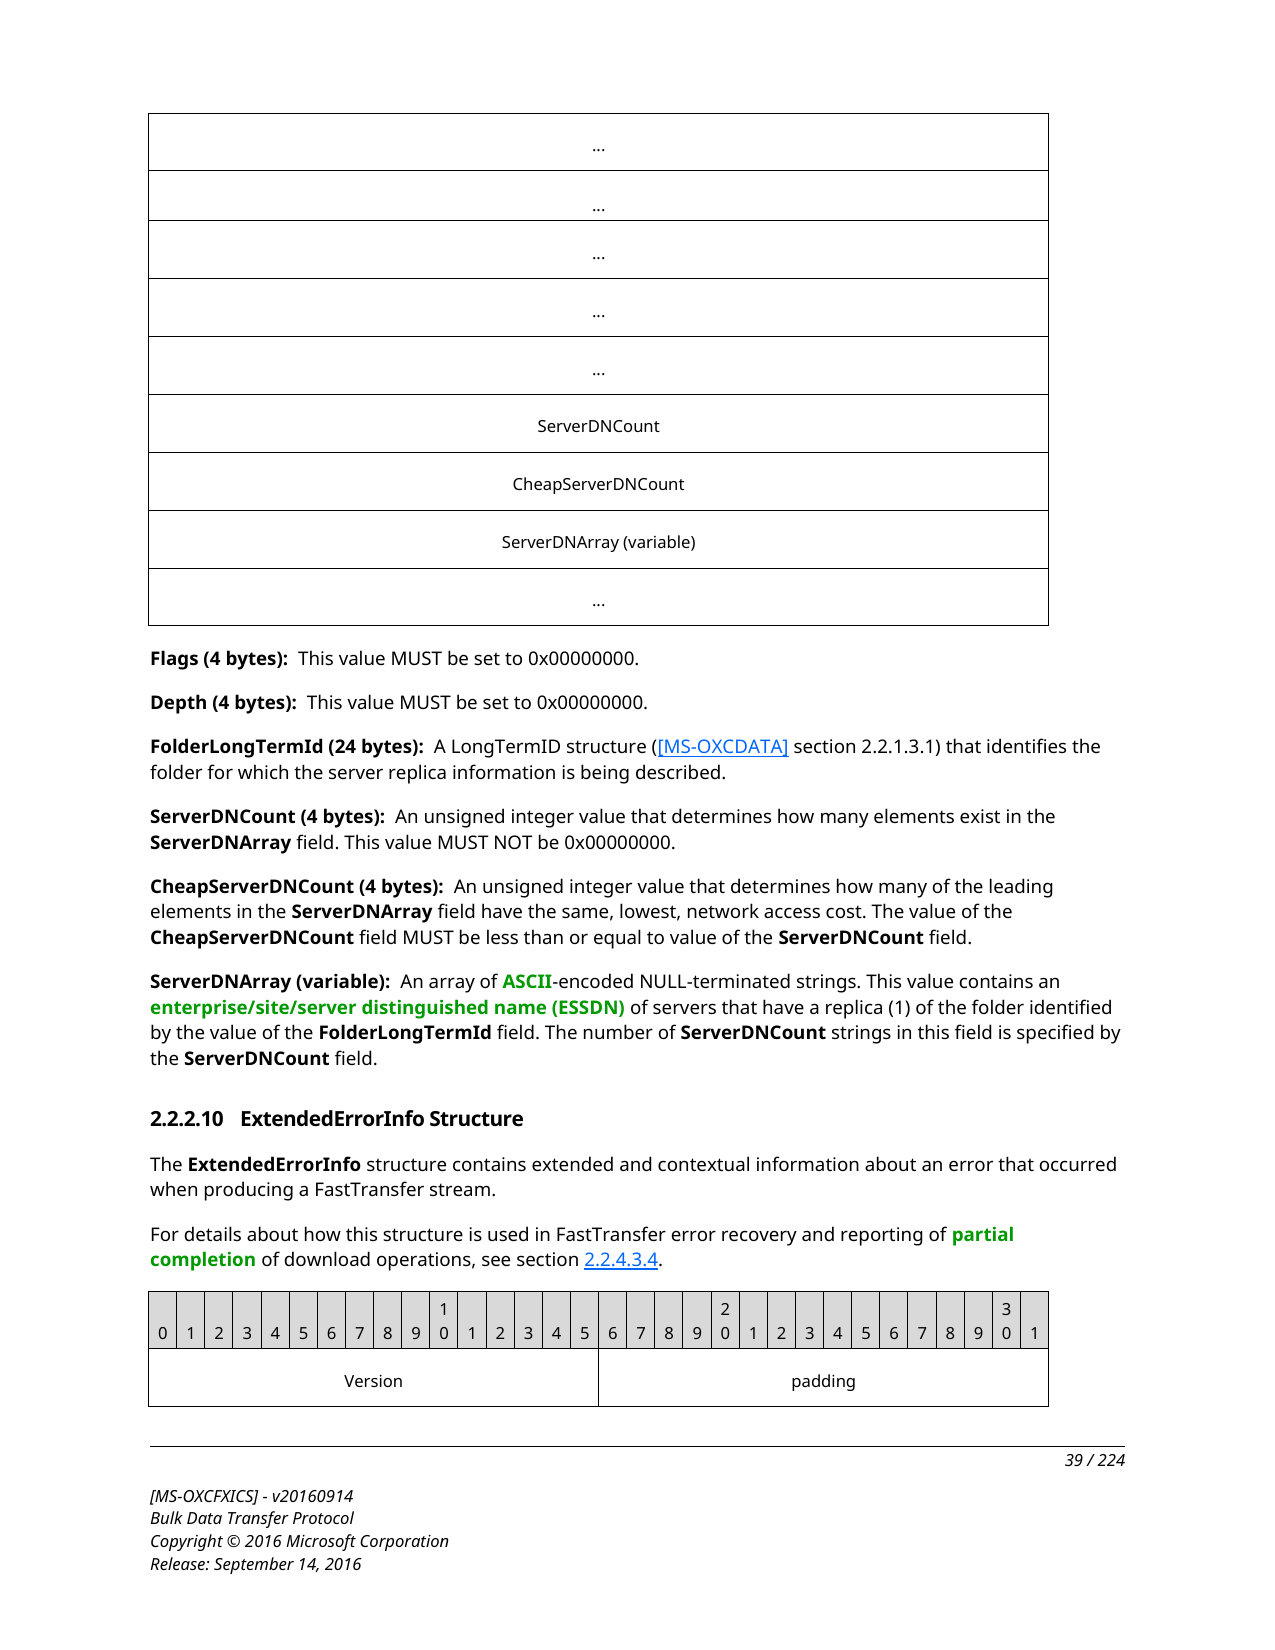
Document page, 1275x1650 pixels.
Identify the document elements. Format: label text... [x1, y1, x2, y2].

text ServerDNArray (variable): An array of ASCII-encoded NULL-terminated strings. This value contains an enterprise/site/server distinguished name (ESSDN) of servers that have a replica (1) of the folder identified by the value of the FolderLongTermId field. The number of ServerDNCount strings in this field is specified by the ServerDNCount field. [150, 969, 1125, 1071]
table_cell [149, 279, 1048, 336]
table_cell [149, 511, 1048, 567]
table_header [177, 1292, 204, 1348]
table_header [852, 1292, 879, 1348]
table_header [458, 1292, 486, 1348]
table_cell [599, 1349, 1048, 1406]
text ServerDNCount (4 bytes): An unsigned integer value that determines how many elements exist in the ServerDNArray field. This value MUST NOT be 0x00000000. [150, 803, 1125, 854]
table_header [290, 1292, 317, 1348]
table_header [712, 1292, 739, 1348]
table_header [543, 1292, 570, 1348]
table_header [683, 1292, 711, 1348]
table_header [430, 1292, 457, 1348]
text Flags (4 bytes): This value MUST be set to 0x00000000. [150, 645, 1125, 671]
text The ExtendedErrorInfo structure contains extended and contextual information about an error that occurred when producing a FastTransfer stream. [150, 1151, 1125, 1202]
text FolderLongTermId (24 bytes): A LongTermID structure ([MS-OXCDATA] section 2.2.1.3.1) that identifies the folder for which the server replica information is being described. [150, 734, 1125, 785]
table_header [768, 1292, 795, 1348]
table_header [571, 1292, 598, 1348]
text CheapServerDNCount (4 bytes): An unsigned integer value that determines how many of the leading elements in the ServerDNArray field have the same, lowest, network access cost. The value of the CheapServerDNCount field MUST be less than or equal to value of the ServerDNCount field. [150, 873, 1125, 950]
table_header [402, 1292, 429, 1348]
text For details about how this structure is used in FastTransfer error recovery and reporting of partial completion of download operations, see section 2.2.4.3.4. [150, 1221, 1125, 1272]
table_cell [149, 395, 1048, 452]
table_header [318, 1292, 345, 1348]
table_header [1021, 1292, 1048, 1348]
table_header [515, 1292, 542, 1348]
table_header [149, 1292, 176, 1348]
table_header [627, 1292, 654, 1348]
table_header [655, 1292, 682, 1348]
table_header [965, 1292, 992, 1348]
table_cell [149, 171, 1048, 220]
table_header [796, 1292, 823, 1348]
text Depth (4 bytes): This value MUST be set to 0x00000000. [150, 689, 1125, 715]
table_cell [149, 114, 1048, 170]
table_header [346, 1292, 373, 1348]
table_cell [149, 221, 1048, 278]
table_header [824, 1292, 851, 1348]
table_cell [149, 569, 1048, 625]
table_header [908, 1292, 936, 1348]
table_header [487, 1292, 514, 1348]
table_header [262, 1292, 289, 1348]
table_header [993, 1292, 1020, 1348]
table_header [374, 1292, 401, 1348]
subtitle ExtendedErrorInfo Structure [150, 1104, 1125, 1132]
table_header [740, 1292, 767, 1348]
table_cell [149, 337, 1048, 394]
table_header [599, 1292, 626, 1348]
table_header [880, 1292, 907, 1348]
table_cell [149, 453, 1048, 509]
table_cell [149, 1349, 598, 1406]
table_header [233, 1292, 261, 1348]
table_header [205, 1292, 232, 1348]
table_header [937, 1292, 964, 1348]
